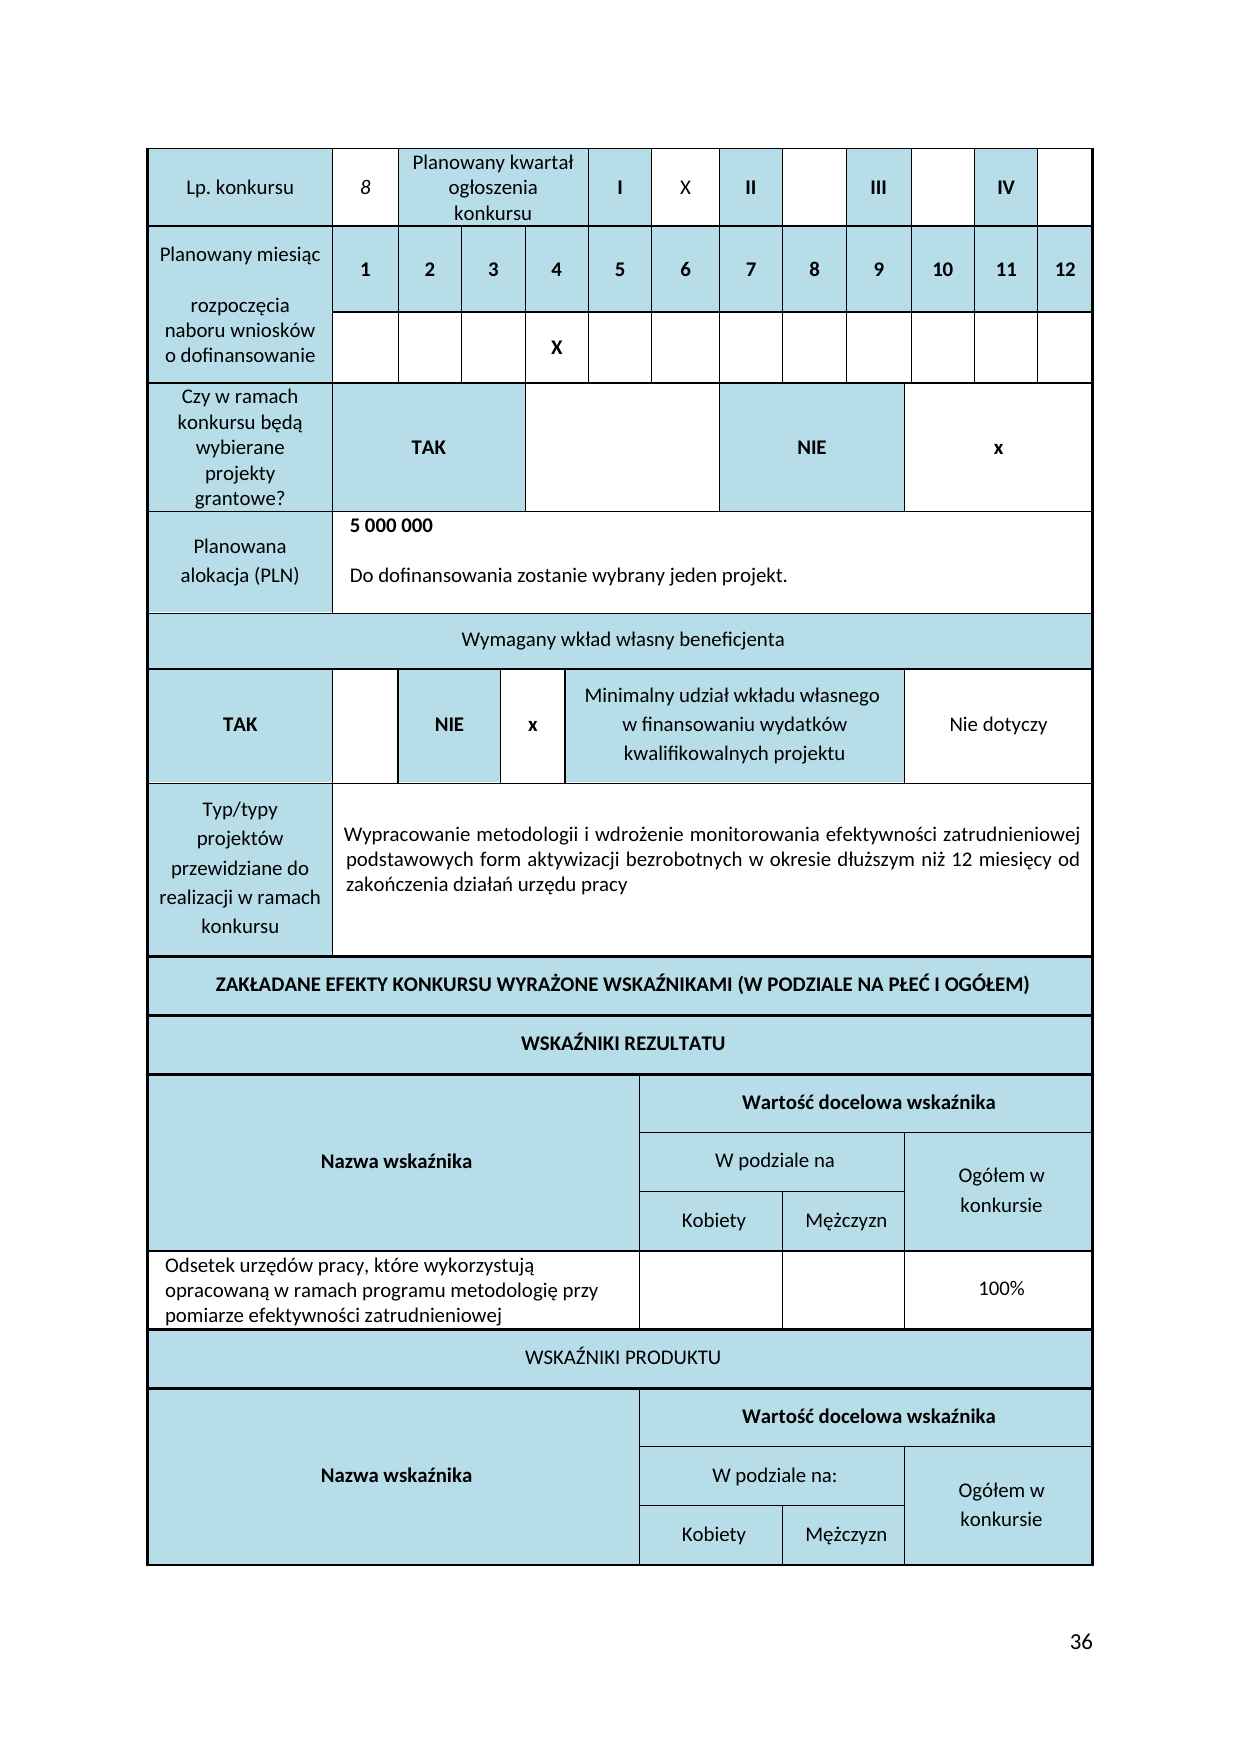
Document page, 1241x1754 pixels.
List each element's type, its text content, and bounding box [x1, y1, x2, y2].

table_cell [912, 313, 974, 382]
table_cell 4 [526, 227, 588, 311]
table_cell Typ/typy projektów przewidziane do realizacji w ramach konkursu [149, 784, 332, 955]
table_cell [333, 313, 398, 382]
table_cell x [905, 384, 1091, 511]
table_cell [912, 149, 974, 225]
table_cell WSKAŹNIKI PRODUKTU [149, 1331, 1091, 1387]
table_cell [652, 313, 719, 382]
table_cell Ogółem w konkursie [905, 1133, 1091, 1250]
table_cell Mężczyzn [783, 1506, 904, 1564]
table_cell [847, 313, 911, 382]
table_cell Minimalny udział wkładu własnego w finansowaniu wydatków kwalifikowalnych projektu [566, 670, 904, 782]
table_cell Ogółem w konkursie [905, 1447, 1091, 1564]
table_cell III [847, 149, 911, 225]
table_cell 6 [652, 227, 719, 311]
table_cell [1038, 149, 1091, 225]
table_cell NIE [720, 384, 904, 511]
table_cell Wymagany wkład własny beneficjenta [149, 614, 1091, 668]
table_cell Mężczyzn [783, 1192, 904, 1250]
table_cell [975, 313, 1037, 382]
table_cell Nie dotyczy [905, 670, 1091, 782]
table_cell [333, 670, 397, 782]
table_cell Wypracowanie metodologii i wdrożenie monitorowania efektywności zatrudnieniowej podstawowych form aktywizacji bezrobotnych w okresie dłuższym niż 12 miesięcy od zakończenia działań urzędu pracy [333, 784, 1091, 955]
table_cell 11 [975, 227, 1037, 311]
table_cell X [526, 313, 588, 382]
table_cell 8 [783, 227, 846, 311]
table_cell ZAKŁADANE EFEKTY KONKURSU WYRAŻONE WSKAŹNIKAMI (W PODZIALE NA PŁEĆ I OGÓŁEM) [149, 958, 1091, 1014]
table_cell 3 [462, 227, 525, 311]
table_cell TAK [149, 670, 332, 782]
table_cell 9 [847, 227, 911, 311]
table_cell W podziale na: [640, 1447, 904, 1505]
table_cell Wartość docelowa wskaźnika [640, 1390, 1091, 1446]
table_cell II [720, 149, 782, 225]
table_cell WSKAŹNIKI REZULTATU [149, 1017, 1091, 1073]
table_cell TAK [333, 384, 525, 511]
table_cell [783, 149, 846, 225]
table_cell [720, 313, 782, 382]
table_cell [399, 313, 461, 382]
table_cell Czy w ramach konkursu będą wybierane projekty grantowe? [149, 384, 332, 511]
table_cell 12 [1038, 227, 1091, 311]
table_cell W podziale na [640, 1133, 904, 1191]
table_cell [462, 313, 525, 382]
table_cell 8 [333, 149, 398, 225]
table_cell Planowany miesiąc rozpoczęcia naboru wniosków o dofinansowanie [149, 227, 332, 382]
table_cell Odsetek urzędów pracy, które wykorzystują opracowaną w ramach programu metodologię przy pomiarze efektywności zatrudnieniowej [149, 1252, 639, 1328]
table_cell 5 000 000 Do dofinansowania zostanie wybrany jeden projekt. [333, 512, 1091, 612]
table_cell [526, 384, 719, 511]
table_cell Nazwa wskaźnika [149, 1076, 639, 1250]
table_cell X [652, 149, 719, 225]
table_cell [783, 313, 846, 382]
table_cell Kobiety [640, 1506, 782, 1564]
table_cell Planowana alokacja (PLN) [149, 512, 332, 612]
table_cell [589, 313, 651, 382]
table_cell 2 [399, 227, 461, 311]
table_cell 5 [589, 227, 651, 311]
table_cell Nazwa wskaźnika [149, 1390, 639, 1564]
table_cell [783, 1252, 904, 1328]
table_cell Kobiety [640, 1192, 782, 1250]
table_cell IV [975, 149, 1037, 225]
table_cell I [589, 149, 651, 225]
table_cell x [501, 670, 564, 782]
table_cell 10 [912, 227, 974, 311]
table_cell 1 [333, 227, 398, 311]
table_cell Lp. konkursu [149, 149, 332, 225]
table_cell 7 [720, 227, 782, 311]
table_cell Wartość docelowa wskaźnika [640, 1076, 1091, 1132]
table_cell NIE [399, 670, 500, 782]
table_cell [1038, 313, 1091, 382]
table_cell 100% [905, 1252, 1091, 1328]
table_cell Planowany kwartał ogłoszenia konkursu [399, 149, 588, 225]
table_cell [640, 1252, 782, 1328]
